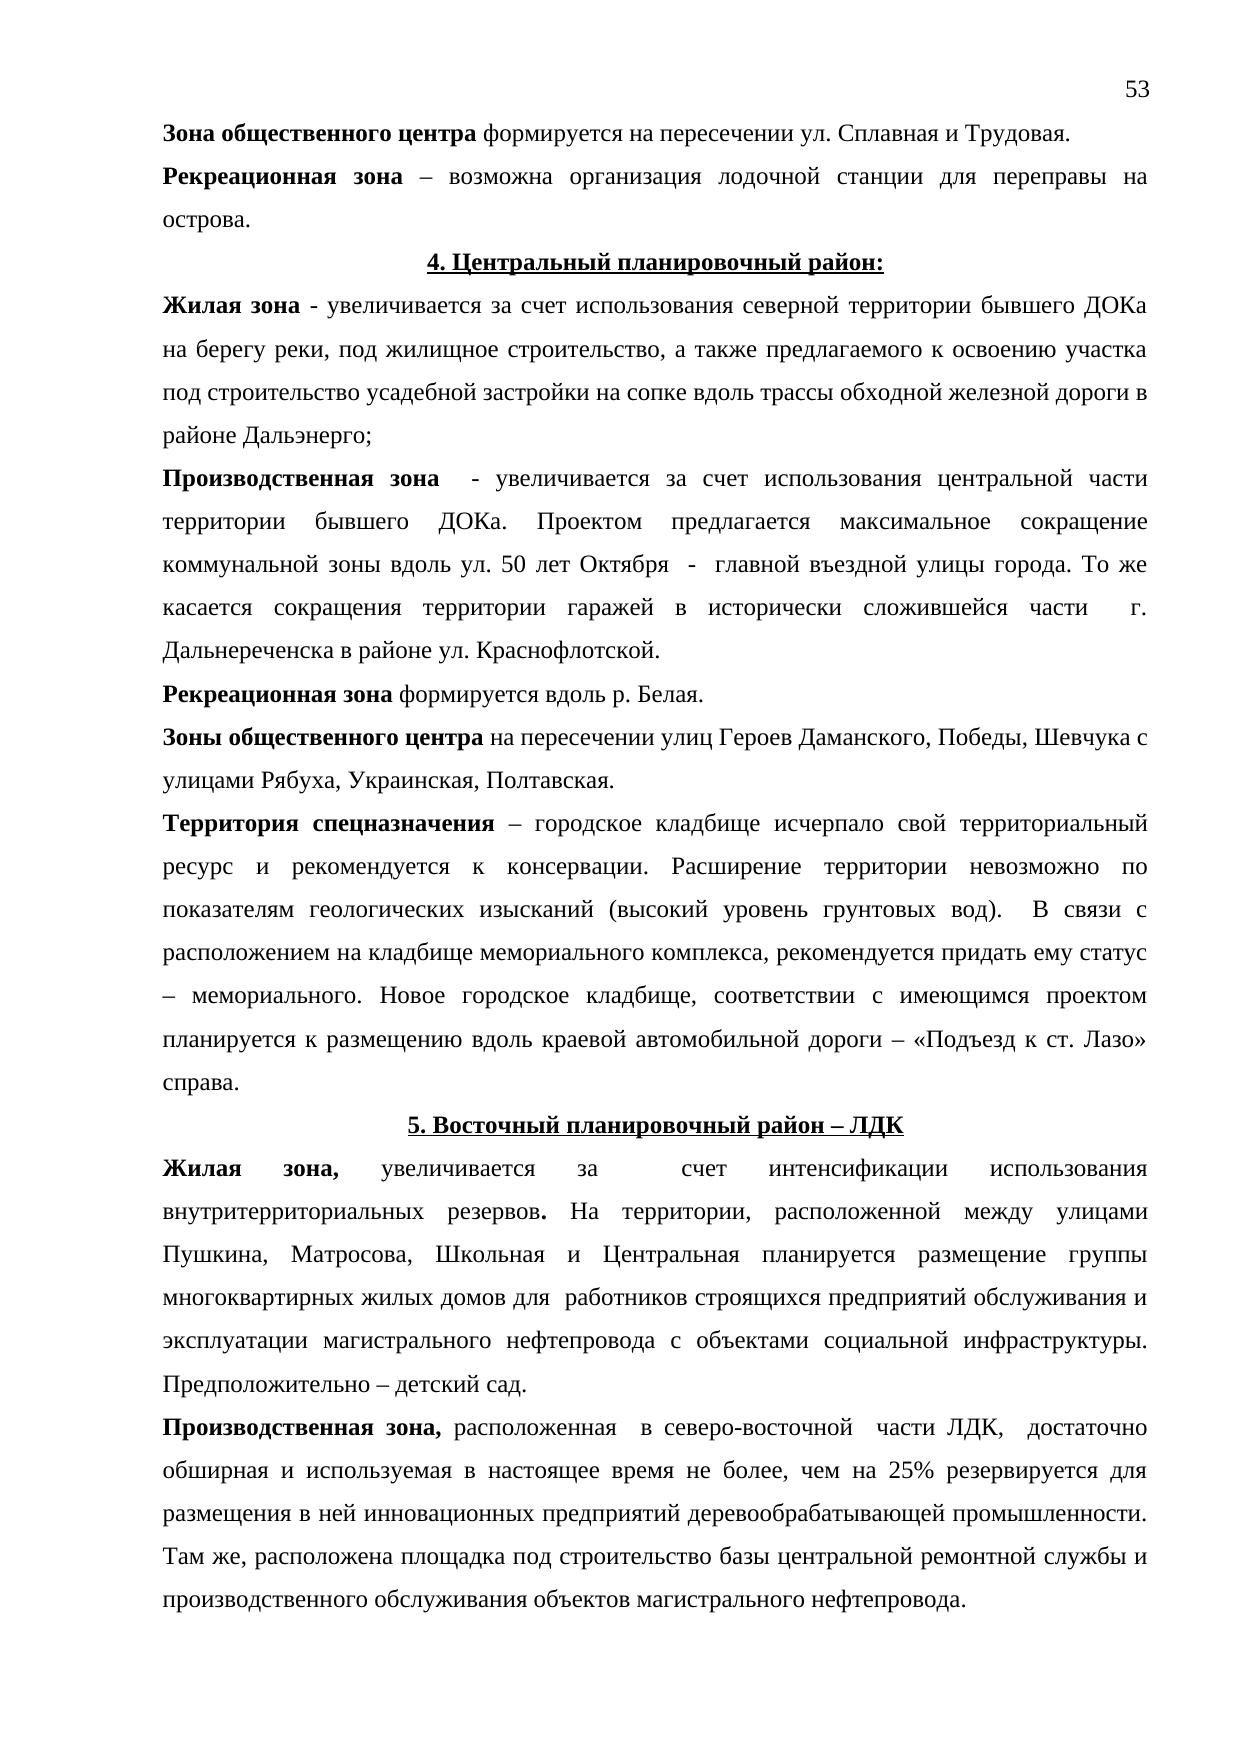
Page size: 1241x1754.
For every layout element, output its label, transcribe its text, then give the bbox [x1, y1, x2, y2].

text Жилая зона, увеличивается за счет интенсификации использования внутритерриториальных резервов. На территории, расположенной между улицами Пушкина, Матросова, Школьная и Центральная планируется размещение группы многоквартирных жилых домов для работников строящихся предприятий обслуживания и эксплуатации магистрального нефтепровода с объектами социальной инфраструктуры. Предположительно – детский сад. [162, 1153, 1148, 1397]
text Территория спецназначения – городское кладбище исчерпало свой территориальный ресурс и рекомендуется к консервации. Расширение территории невозможно по показателям геологических изысканий (высокий уровень грунтовых вод). В связи с расположением на кладбище мемориального комплекса, рекомендуется придать ему статус – мемориального. Новое городское кладбище, соответствии с имеющимся проектом планируется к размещению вдоль краевой автомобильной дороги – «Подъезд к ст. Лазо» справа. [162, 808, 1148, 1096]
text Рекреационная зона формируется вдоль р. Белая. [162, 679, 1148, 707]
text Зона общественного центра формируется на пересечении ул. Сплавная и Трудовая. [162, 118, 1148, 147]
text Зоны общественного центра на пересечении улиц Героев Даманского, Победы, Шевчука с улицами Рябуха, Украинская, Полтавская. [162, 722, 1148, 794]
text Производственная зона - увеличивается за счет использования центральной части территории бывшего ДОКа. Проектом предлагается максимальное сокращение коммунальной зоны вдоль ул. 50 лет Октября - главной въездной улицы города. То же касается сокращения территории гаражей в исторически сложившейся части г. Дальнереченска в районе ул. Краснофлотской. [162, 463, 1148, 664]
text 5. Восточный планировочный район – ЛДК [162, 1110, 1148, 1139]
text Жилая зона - увеличивается за счет использования северной территории бывшего ДОКа на берегу реки, под жилищное строительство, а также предлагаемого к освоению участка под строительство усадебной застройки на сопке вдоль трассы обходной железной дороги в районе Дальэнерго; [162, 291, 1148, 449]
text Производственная зона, расположенная в северо-восточной части ЛДК, достаточно обширная и используемая в настоящее время не более, чем на 25% резервируется для размещения в ней инновационных предприятий деревообрабатывающей промышленности. Там же, расположена площадка под строительство базы центральной ремонтной службы и производственного обслуживания объектов магистрального нефтепровода. [162, 1412, 1148, 1613]
text Рекреационная зона – возможна организация лодочной станции для переправы на острова. [162, 161, 1148, 233]
text 4. Центральный планировочный район: [162, 247, 1148, 276]
